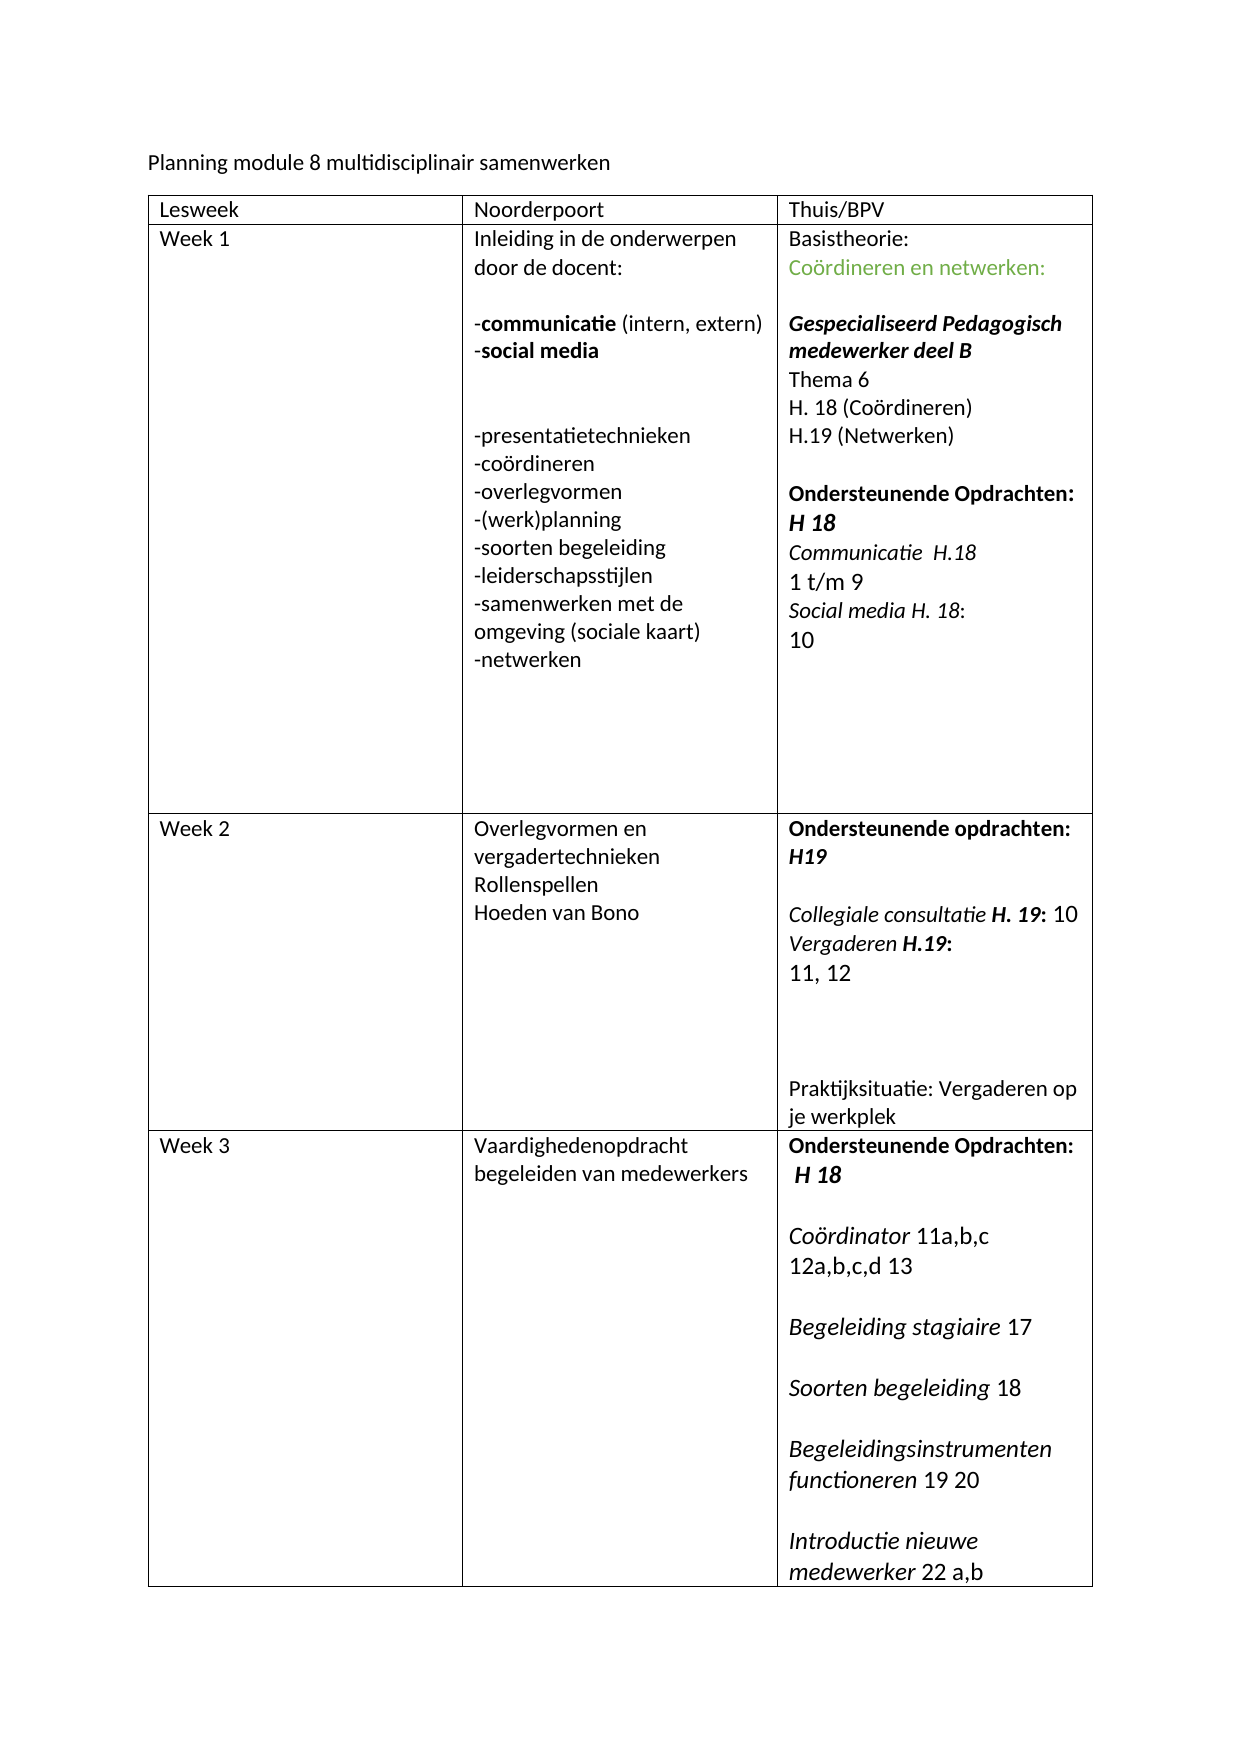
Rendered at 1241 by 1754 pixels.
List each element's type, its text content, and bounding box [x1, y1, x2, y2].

table_cell Week 3 [149, 1131, 462, 1586]
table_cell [778, 1131, 1092, 1586]
table_cell Week 1 [149, 225, 462, 813]
table_header Thuis/BPV [778, 196, 1092, 223]
table_header Lesweek [149, 196, 462, 223]
table_cell Overlegvormen en vergadertechnieken Rollenspellen Hoeden van Bono [463, 814, 777, 1130]
table_cell Basistheorie: Coördineren en netwerken: Gespecialiseerd Pedagogisch medewerker deel B Thema 6 H. 18 (Coördineren) H.19 (Netwerken) Ondersteunende Opdrachten: H 18 Communicatie H.18 1 t/m 9 Social media H. 18: 10 [778, 225, 1092, 813]
text Planning module 8 multidisciplinair samenwerken [148, 148, 1093, 176]
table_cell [463, 1131, 777, 1586]
table_cell Inleiding in de onderwerpen door de docent: -communicatie (intern, extern) -social media -presentatietechnieken -coördineren -overlegvormen -(werk)planning -soorten begeleiding -leiderschapsstijlen -samenwerken met de omgeving (sociale kaart) -netwerken [463, 225, 777, 813]
table_cell Week 2 [149, 814, 462, 1130]
table_cell Ondersteunende opdrachten: H19 Collegiale consultatie H. 19: 10 Vergaderen H.19: 11, 12 Praktijksituatie: Vergaderen op je werkplek [778, 814, 1092, 1130]
table_header Noorderpoort [463, 196, 777, 223]
